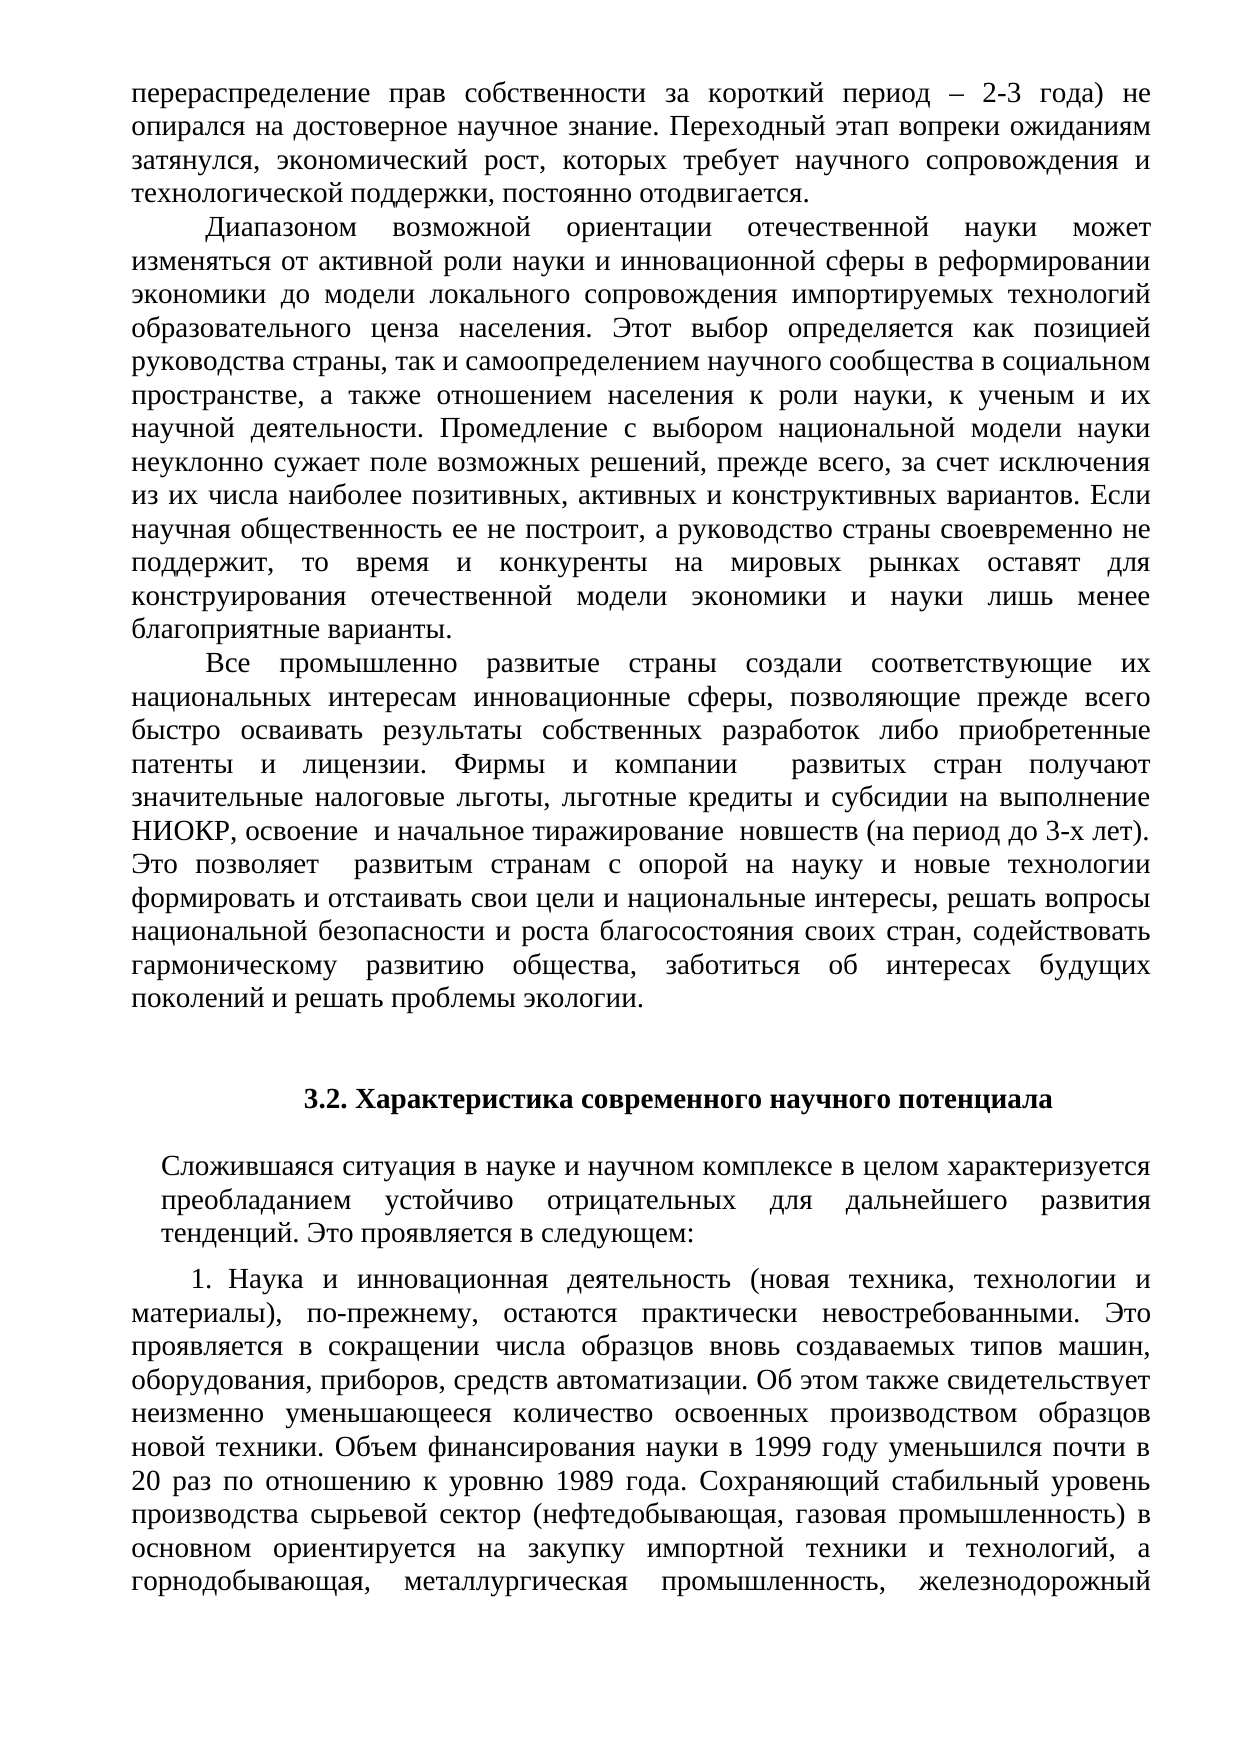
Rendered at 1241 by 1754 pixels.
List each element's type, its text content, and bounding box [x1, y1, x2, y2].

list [131, 1261, 1152, 1597]
text Все промышленно развитые страны создали соответствующие их национальных интересам инновационные сферы, позволяющие прежде всего быстро осваивать результаты собственных разработок либо приобретенные патенты и лицензии. Фирмы и компании развитых стран получают значительные налоговые льготы, льготные кредиты и субсидии на выполнение НИОКР, освоение и начальное тиражирование новшеств (на период до 3-х лет). Это позволяет развитым странам с опорой на науку и новые технологии формировать и отстаивать свои цели и национальные интересы, решать вопросы национальной безопасности и роста благосостояния своих стран, содействовать гармоническому развитию общества, заботиться об интересах будущих поколений и решать проблемы экологии. [131, 645, 1152, 1014]
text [131, 75, 1152, 209]
text 3.2. Характеристика современного научного потенциала [131, 1081, 1152, 1115]
text Диапазоном возможной ориентации отечественной науки может изменяться от активной роли науки и инновационной сферы в реформировании экономики до модели локального сопровождения импортируемых технологий образовательного ценза населения. Этот выбор определяется как позицией руководства страны, так и самоопределением научного сообщества в социальном пространстве, а также отношением населения к роли науки, к ученым и их научной деятельности. Промедление с выбором национальной модели науки неуклонно сужает поле возможных решений, прежде всего, за счет исключения из их числа наиболее позитивных, активных и конструктивных вариантов. Если научная общественность ее не построит, а руководство страны своевременно не поддержит, то время и конкуренты на мировых рынках оставят для конструирования отечественной модели экономики и науки лишь менее благоприятные варианты. [131, 209, 1152, 645]
text Сложившаяся ситуация в науке и научном комплексе в целом характеризуется преобладанием устойчиво отрицательных для дальнейшего развития тенденций. Это проявляется в следующем: [161, 1148, 1152, 1249]
